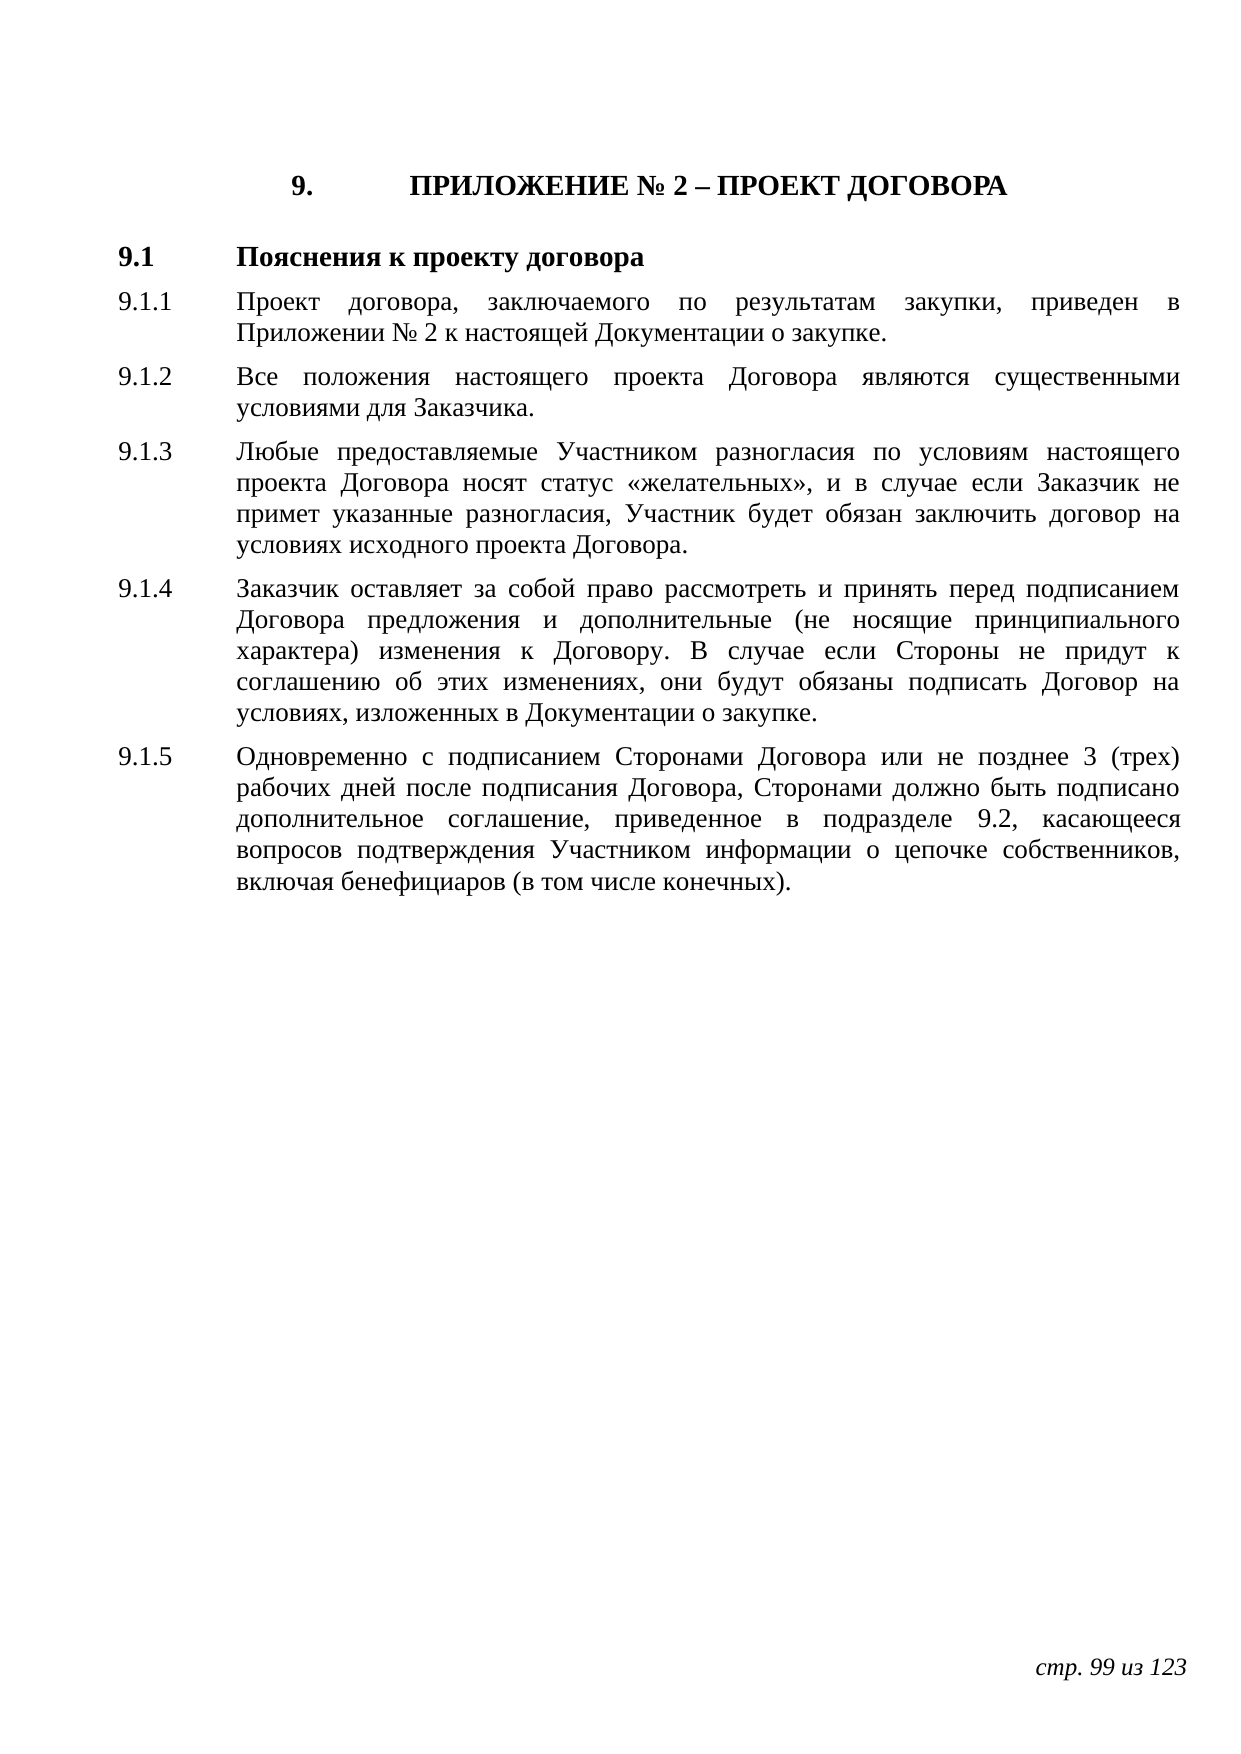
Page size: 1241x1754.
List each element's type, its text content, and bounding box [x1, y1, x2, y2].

text Все положения настоящего проекта Договора являются существенными условиями для Заказчика. [118, 360, 1181, 422]
subtitle ПРИЛОЖЕНИЕ № 2 – ПРОЕКТ ДОГОВОРА [118, 168, 1181, 202]
text Проект договора, заключаемого по результатам закупки, приведен в Приложении № 2 к настоящей Документации о закупке. [118, 285, 1181, 347]
subtitle Пояснения к проекту договора [118, 239, 1181, 273]
text Одновременно с подписанием Сторонами Договора или не позднее 3 (трех) рабочих дней после подписания Договора, Сторонами должно быть подписано дополнительное соглашение, приведенное в подразделе 9.2, касающееся вопросов подтверждения Участником информации о цепочке собственников, включая бенефициаров (в том числе конечных). [118, 740, 1181, 896]
text Любые предоставляемые Участником разногласия по условиям настоящего проекта Договора носят статус «желательных», и в случае если Заказчик не примет указанные разногласия, Участник будет обязан заключить договор на условиях исходного проекта Договора. [118, 435, 1181, 559]
text Заказчик оставляет за собой право рассмотреть и принять перед подписанием Договора предложения и дополнительные (не носящие принципиального характера) изменения к Договору. В случае если Стороны не придут к соглашению об этих изменениях, они будут обязаны подписать Договор на условиях, изложенных в Документации о закупке. [118, 572, 1181, 728]
